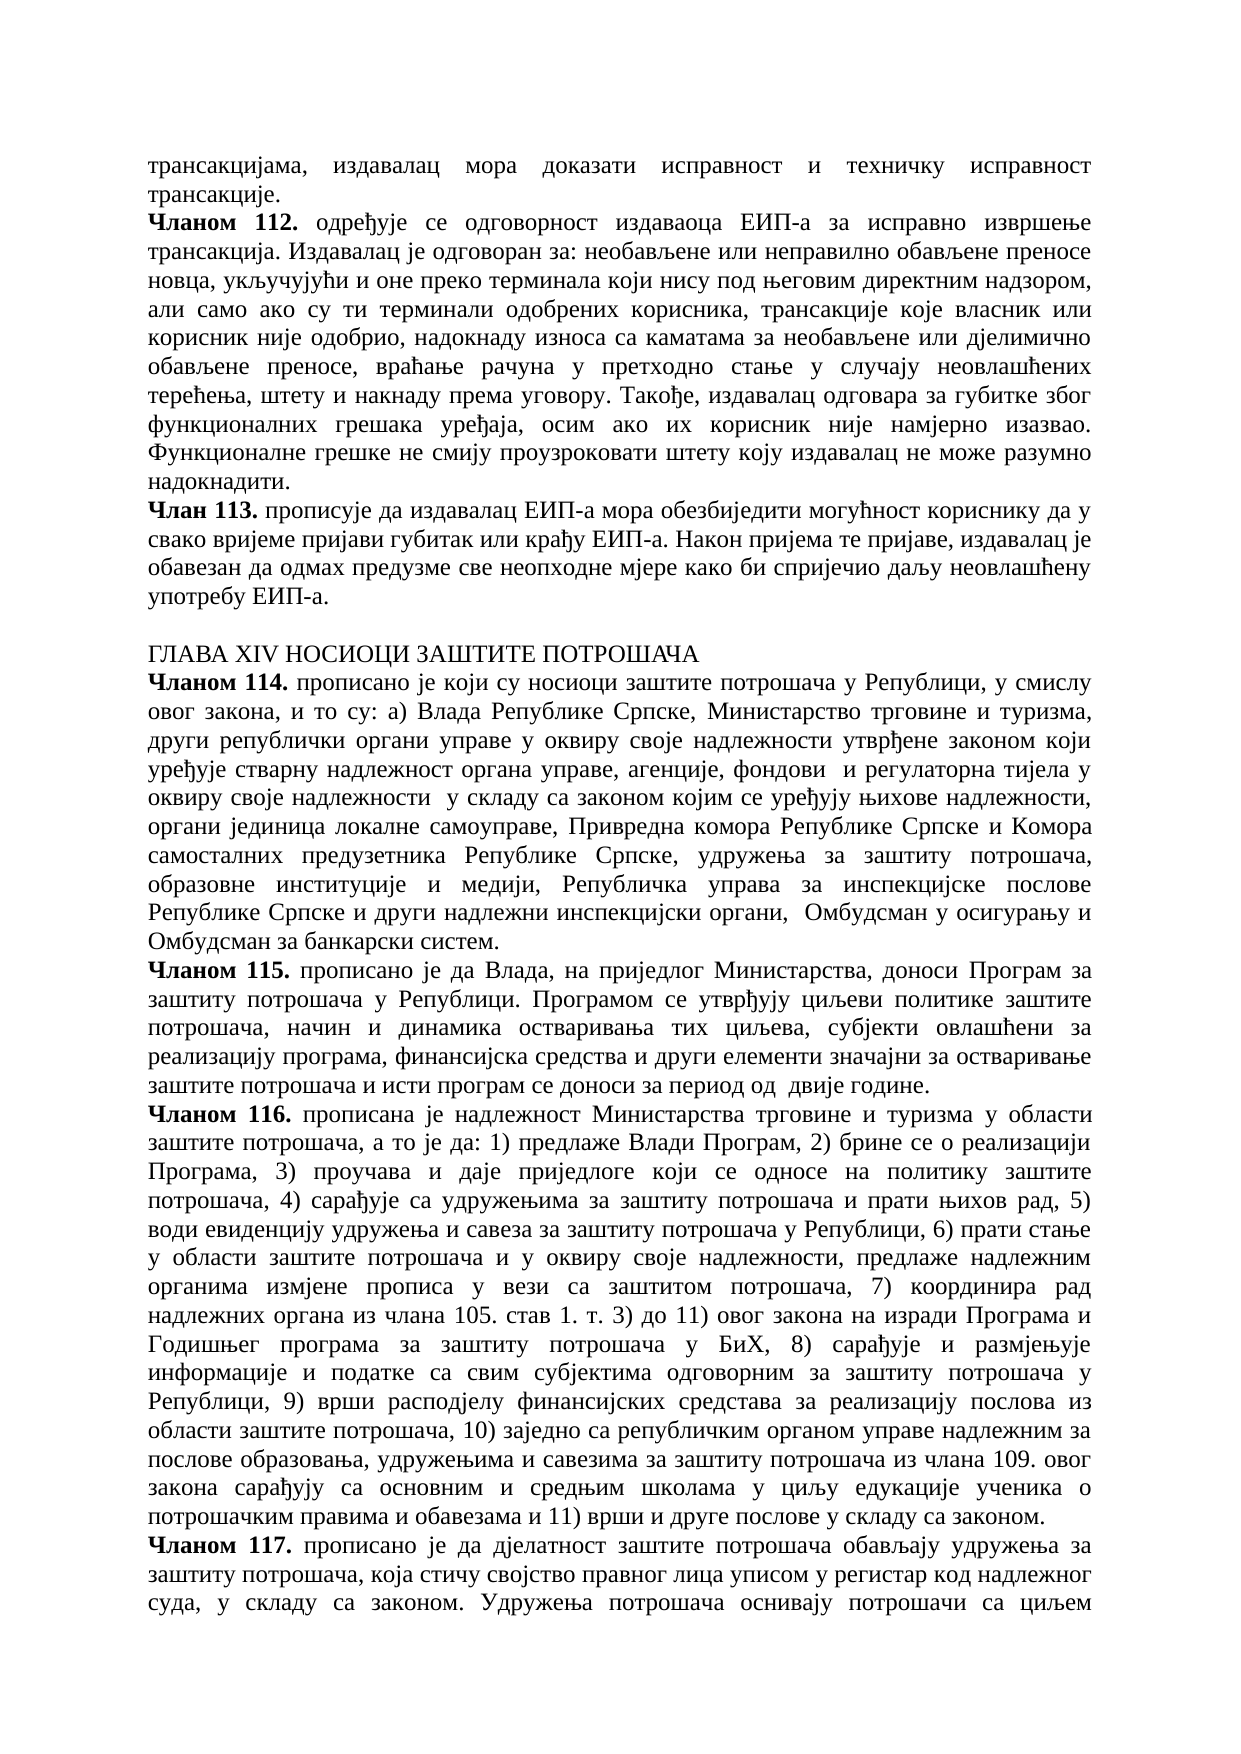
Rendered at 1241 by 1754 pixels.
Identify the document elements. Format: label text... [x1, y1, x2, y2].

text Чланом 114. прописано је који су носиоци заштите потрошача у Републици, у смислу овог закона, и то су: а) Влада Републике Српске, Министарство трговине и туризма, други републички органи управе у оквиру своје надлежности утврђене законом који уређује стварну надлежност органа управе, агенције, фондови и регулаторна тијела у оквиру своје надлежности у складу са законом којим се уређују њихове надлежности, органи јединица локалне самоуправе, Привредна комора Републике Српске и Комора самосталних предузетника Републике Српске, удружења за заштиту потрошача, образовне институције и медији, Републичка управа за инспекцијске послове Републике Српске и други надлежни инспекцијски органи, Омбудсман у осигурању и Омбудсман за банкарски систем. [148, 667, 1092, 955]
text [148, 150, 1092, 207]
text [148, 1530, 1092, 1616]
text Чланом 112. одређује се одговорност издаваоца ЕИП-а за исправно извршење трансакција. Издавалац је одговоран за: необављене или неправилно обављене преносе новца, укључујући и оне преко терминала који нису под његовим директним надзором, али само ако су ти терминали одобрених корисника, трансакције које власник или корисник није одобрио, надокнаду износа са каматама за необављене или дјелимично обављене преносе, враћање рачуна у претходно стање у случају неовлашћених терећења, штету и накнаду према уговору. Такође, издавалац одговара за губитке због функционалних грешака уређаја, осим ако их корисник није намјерно изазвао. Функционалне грешке не смију проузроковати штету коју издавалац не може разумно надокнадити. [148, 207, 1092, 495]
text Чланом 115. прописано је да Влада, на приједлог Министарства, доноси Програм за заштиту потрошача у Републици. Програмом се утврђују циљеви политике заштите потрошача, начин и динамика остваривања тих циљева, субјекти овлашћени за реализацију програма, финансијска средства и други елементи значајни за остваривање заштите потрошача и исти програм се доноси за период од двије године. [148, 955, 1092, 1099]
text Члан 113. прописује да издавалац ЕИП-а мора обезбиједити могућност кориснику да у свако вријеме пријави губитак или крађу ЕИП-а. Након пријема те пријаве, издавалац је обавезан да одмах предузме све неопходне мјере како би спријечио даљу неовлашћену употребу ЕИП-а. [148, 495, 1092, 610]
text Чланом 116. прописана је надлежност Министарства трговине и туризма у области заштите потрошача, а то је да: 1) предлаже Влади Програм, 2) брине се о реализацији Програма, 3) проучава и даје приједлоге који се односе на политику заштите потрошача, 4) сарађује са удружењима за заштиту потрошача и прати њихов рад, 5) води евиденцију удружења и савеза за заштиту потрошача у Републици, 6) прати стање у области заштите потрошача и у оквиру своје надлежности, предлаже надлежним органима измјене прописа у вези са заштитом потрошача, 7) координира рад надлежних органа из члана 105. став 1. т. 3) до 11) овог закона на изради Програма и Годишњег програма за заштиту потрошача у БиХ, 8) сарађује и размјењује информације и податке са свим субјектима одговорним за заштиту потрошача у Републици, 9) врши расподјелу финансијских средстава за реализацију послова из области заштите потрошача, 10) заједно са републичким органом управе надлежним за послове образовања, удружењима и савезима за заштиту потрошача из члана 109. овог закона сарађују са основним и средњим школама у циљу едукације ученика о потрошачким правима и обавезама и 11) врши и друге послове у складу са законом. [148, 1099, 1092, 1530]
subtitle ГЛАВА XIV НОСИОЦИ ЗАШТИТЕ ПОТРОШАЧА [148, 639, 1092, 667]
